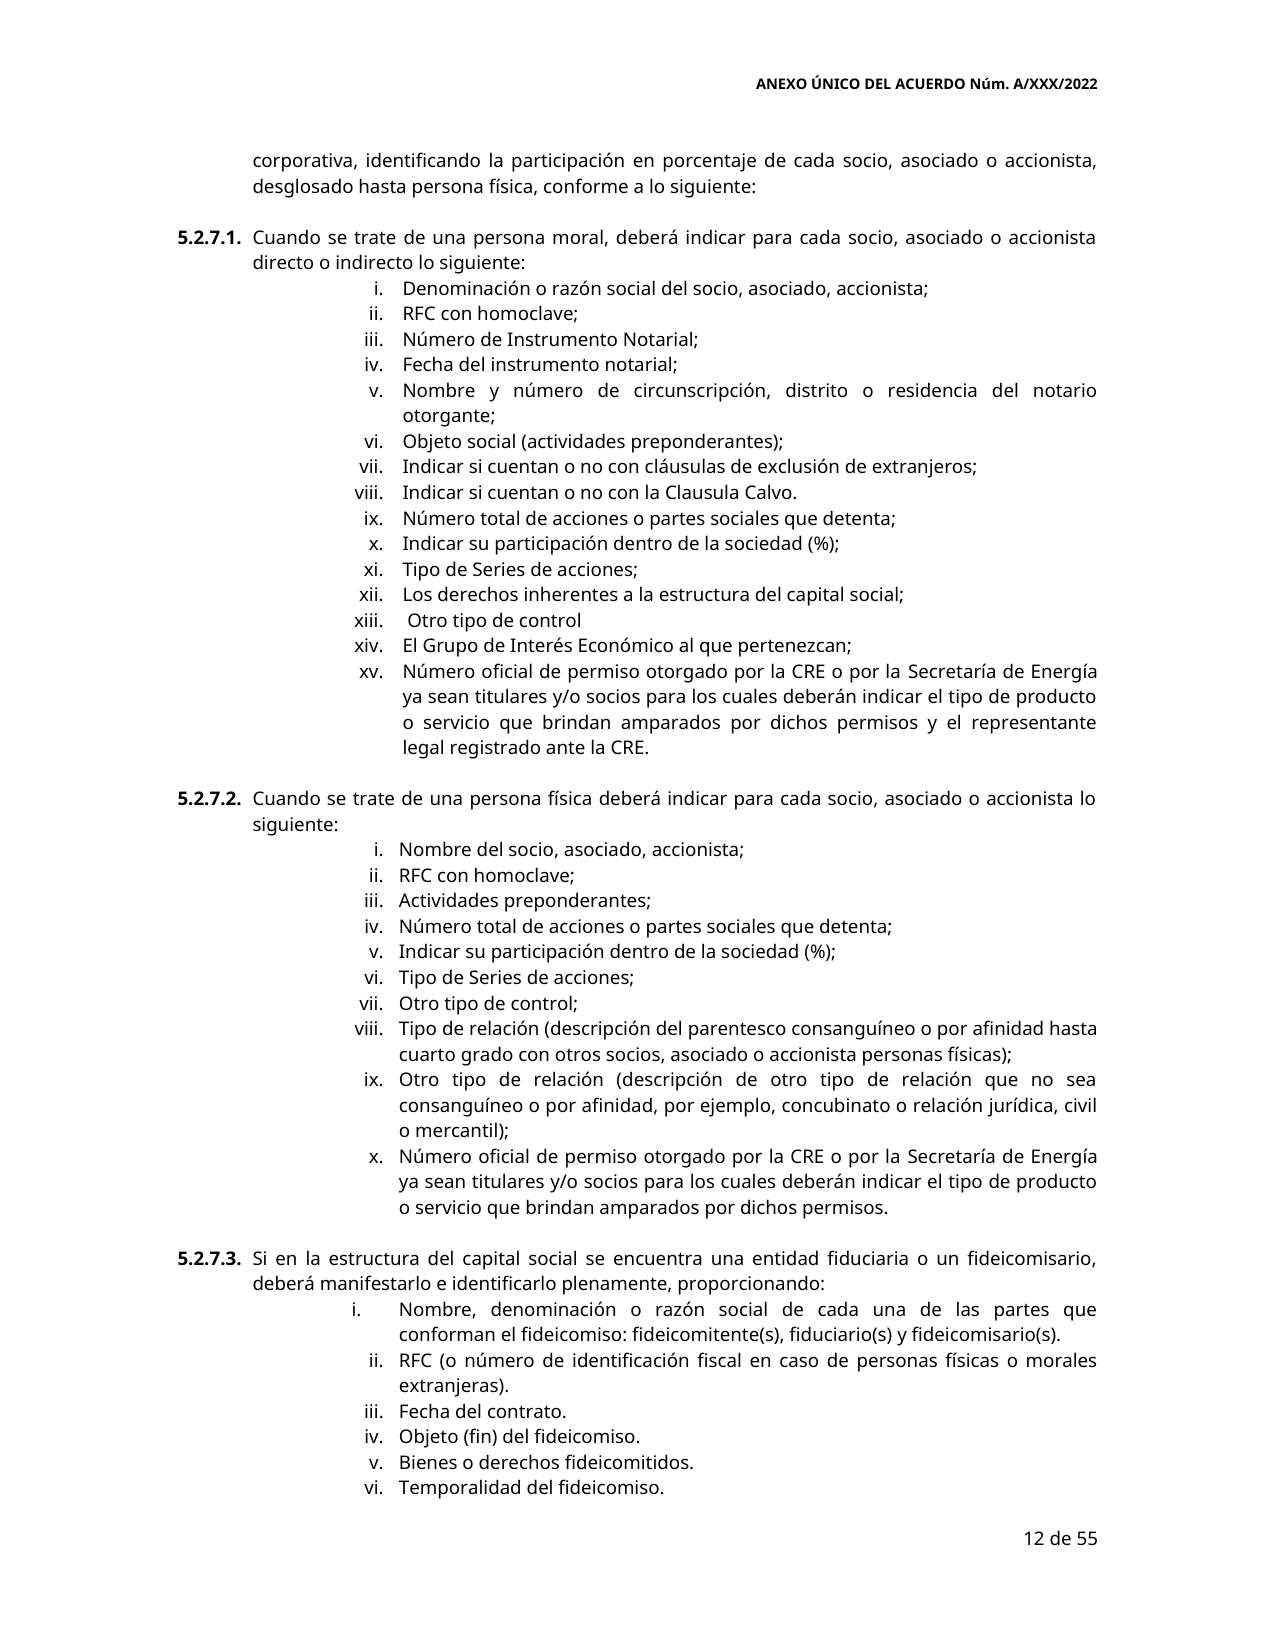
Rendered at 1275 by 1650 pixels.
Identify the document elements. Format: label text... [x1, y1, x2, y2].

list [177, 148, 1098, 199]
list Nombre del socio, asociado, accionista; [383, 837, 1098, 862]
list El Grupo de Interés Económico al que pertenezcan; [383, 632, 1098, 658]
list Cuando se trate de una persona física deberá indicar para cada socio, asociado o accionista lo siguiente: [177, 786, 1098, 837]
list Si en la estructura del capital social se encuentra una entidad fiduciaria o un fideicomisario, deberá manifestarlo e identificarlo plenamente, proporcionando: [177, 1245, 1098, 1296]
list Tipo de Series de acciones; [383, 964, 1098, 990]
list Número oficial de permiso otorgado por la CRE o por la Secretaría de Energía ya sean titulares y/o socios para los cuales deberán indicar el tipo de producto o servicio que brindan amparados por dichos permisos y el representante legal registrado ante la CRE. [383, 658, 1098, 760]
list Cuando se trate de una persona moral, deberá indicar para cada socio, asociado o accionista directo o indirecto lo siguiente: [177, 224, 1098, 275]
list Objeto (fin) del fideicomiso. [383, 1424, 1098, 1449]
list Indicar su participación dentro de la sociedad (%); [383, 530, 1098, 556]
list Otro tipo de control; [383, 990, 1098, 1015]
list RFC con homoclave; [383, 862, 1098, 888]
list Otro tipo de relación (descripción de otro tipo de relación que no sea consanguíneo o por afinidad, por ejemplo, concubinato o relación jurídica, civil o mercantil); [383, 1066, 1098, 1143]
list Otro tipo de control [383, 607, 1098, 632]
list RFC con homoclave; [383, 301, 1098, 326]
list Denominación o razón social del socio, asociado, accionista; [383, 275, 1098, 301]
list RFC (o número de identificación fiscal en caso de personas físicas o morales extranjeras). [383, 1347, 1098, 1398]
list Los derechos inherentes a la estructura del capital social; [383, 581, 1098, 607]
list Objeto social (actividades preponderantes); [383, 428, 1098, 454]
list Número de Instrumento Notarial; [383, 326, 1098, 352]
list Nombre y número de circunscripción, distrito o residencia del notario otorgante; [383, 377, 1098, 428]
list Fecha del instrumento notarial; [383, 352, 1098, 377]
list Indicar si cuentan o no con la Clausula Calvo. [383, 479, 1098, 505]
list Número total de acciones o partes sociales que detenta; [383, 505, 1098, 530]
list Actividades preponderantes; [383, 888, 1098, 913]
list Tipo de Series de acciones; [383, 556, 1098, 581]
list Número oficial de permiso otorgado por la CRE o por la Secretaría de Energía ya sean titulares y/o socios para los cuales deberán indicar el tipo de producto o servicio que brindan amparados por dichos permisos. [383, 1143, 1098, 1219]
list Fecha del contrato. [383, 1398, 1098, 1424]
list Bienes o derechos fideicomitidos. [383, 1449, 1098, 1475]
list Temporalidad del fideicomiso. [383, 1475, 1098, 1500]
list Número total de acciones o partes sociales que detenta; [383, 913, 1098, 939]
list Indicar su participación dentro de la sociedad (%); [383, 939, 1098, 964]
list Indicar si cuentan o no con cláusulas de exclusión de extranjeros; [383, 454, 1098, 479]
list Nombre, denominación o razón social de cada una de las partes que conforman el fideicomiso: fideicomitente(s), fiduciario(s) y fideicomisario(s). [361, 1296, 1098, 1347]
list Tipo de relación (descripción del parentesco consanguíneo o por afinidad hasta cuarto grado con otros socios, asociado o accionista personas físicas); [383, 1015, 1098, 1066]
